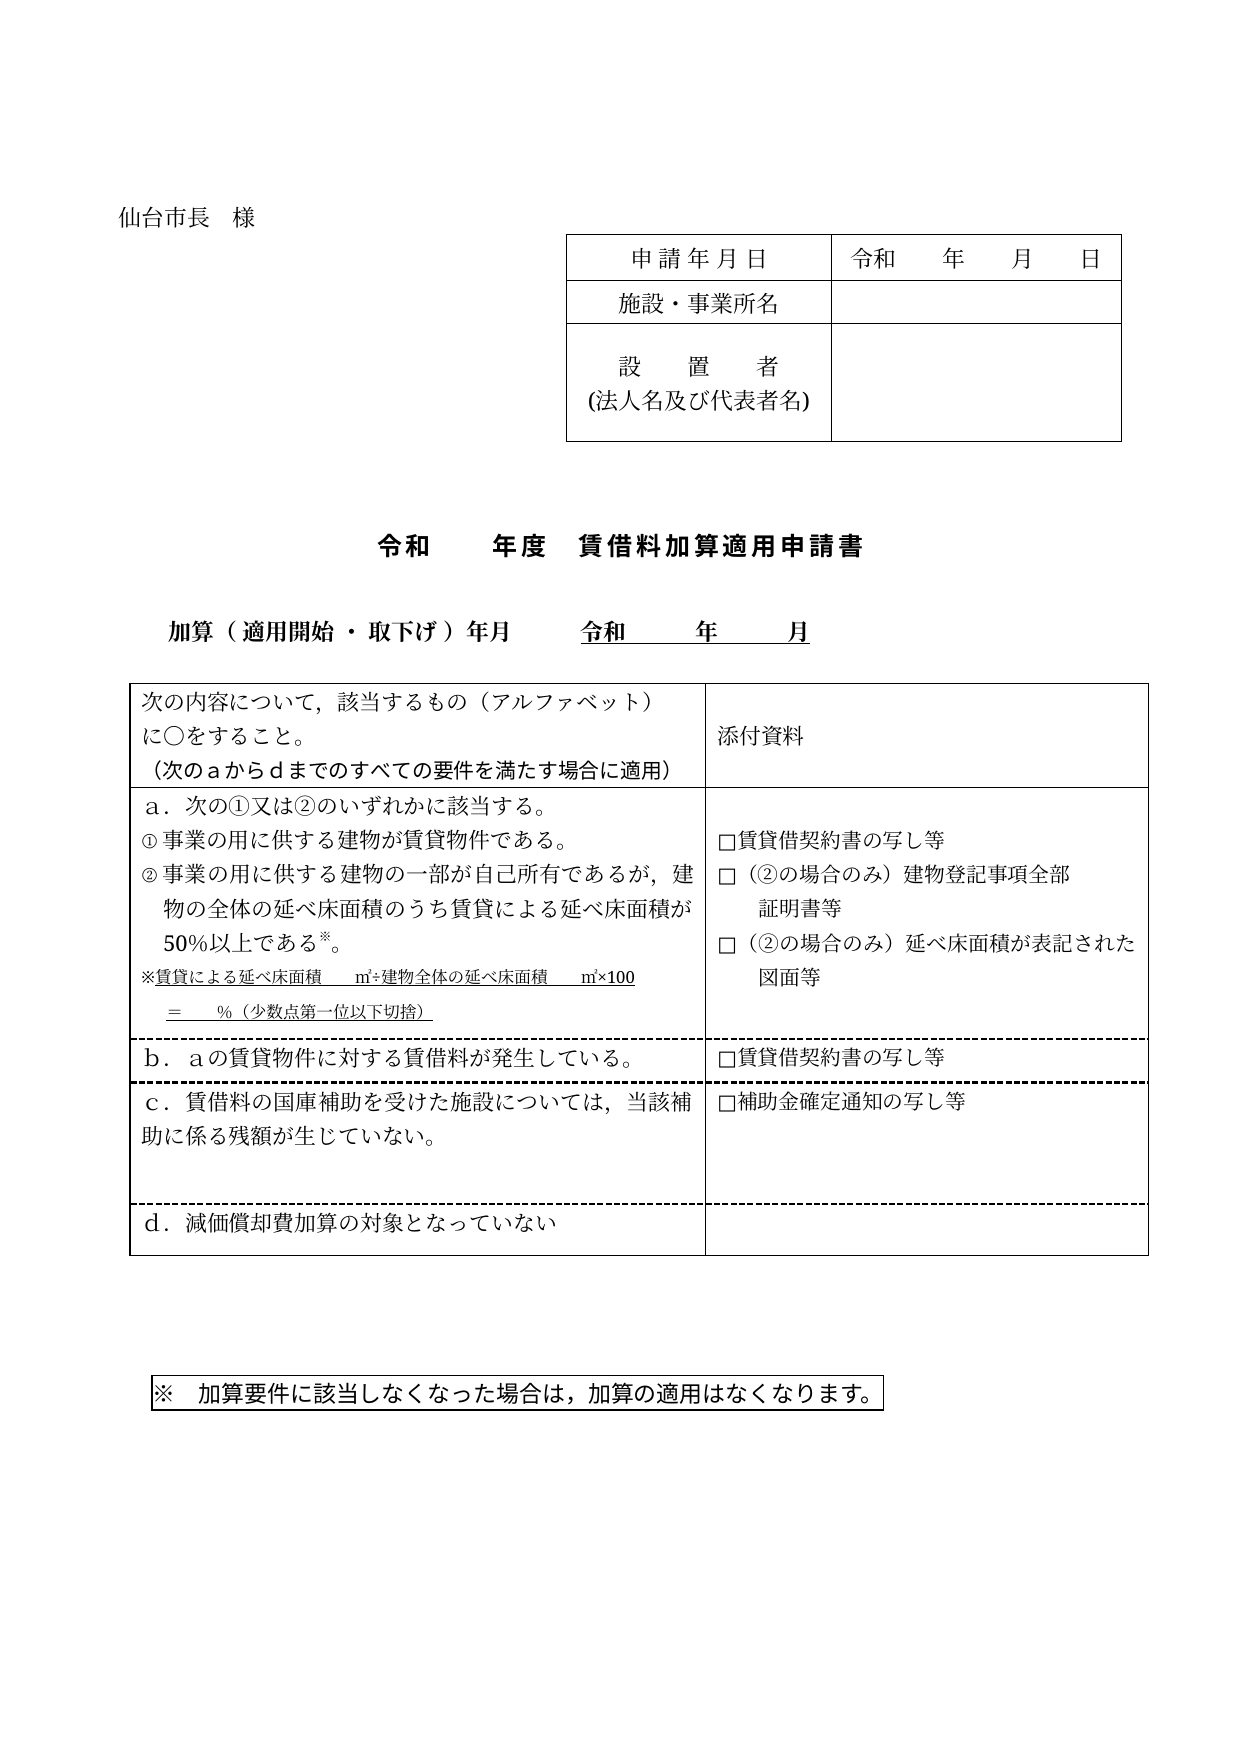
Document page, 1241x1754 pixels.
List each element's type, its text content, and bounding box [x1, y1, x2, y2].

text 仙台市長 様 [118, 199, 1122, 234]
table_cell ｃ．賃借料の国庫補助を受けた施設については，当該補助に係る残額が生じていない。 [131, 1081, 705, 1203]
table_header 申 請 年 月 日 [567, 235, 831, 280]
table_cell □補助金確定通知の写し等 [706, 1081, 1148, 1203]
text ※ 加算要件に該当しなくなった場合は，加算の適用はなくなります。 [106, 1359, 1070, 1427]
table_cell □賃貸借契約書の写し等 □（②の場合のみ）建物登記事項全部 証明書等 □（②の場合のみ）延べ床面積が表記された図面等 [706, 788, 1148, 1038]
text 加算（ 適用開始 ・ 取下げ ）年月 令和 年 月 [168, 614, 1122, 648]
table_cell [832, 281, 1121, 323]
table_cell □賃貸借契約書の写し等 [706, 1038, 1148, 1081]
table_header 令和 年 月 日 [832, 235, 1121, 280]
table_cell [706, 1203, 1148, 1254]
table_cell 施設・事業所名 [567, 281, 831, 323]
table_cell ｂ．ａの賃貸物件に対する賃借料が発生している。 [131, 1038, 705, 1081]
table_cell [832, 324, 1121, 441]
table_header 添付資料 [706, 684, 1148, 787]
table_cell ｄ．減価償却費加算の対象となっていない [131, 1203, 705, 1254]
text 令和 年度 賃借料加算適用申請書 [118, 511, 1122, 579]
table_cell ａ．次の①又は②のいずれかに該当する。 ①事業の用に供する建物が賃貸物件である。 ②事業の用に供する建物の一部が自己所有であるが，建物の全体の延べ床面積のうち賃貸による延べ床面積が50％以上である※。 ※賃貸による延べ床面積 ㎡÷建物全体の延べ床面積 ㎡×100 ＝ ％（少数点第一位以下切捨） [131, 788, 705, 1038]
table_cell 設 置 者 (法人名及び代表者名) [567, 324, 831, 441]
table_header 次の内容について，該当するもの（アルファベット） に〇をすること。 （次のａからｄまでのすべての要件を満たす場合に適用） [131, 684, 705, 787]
